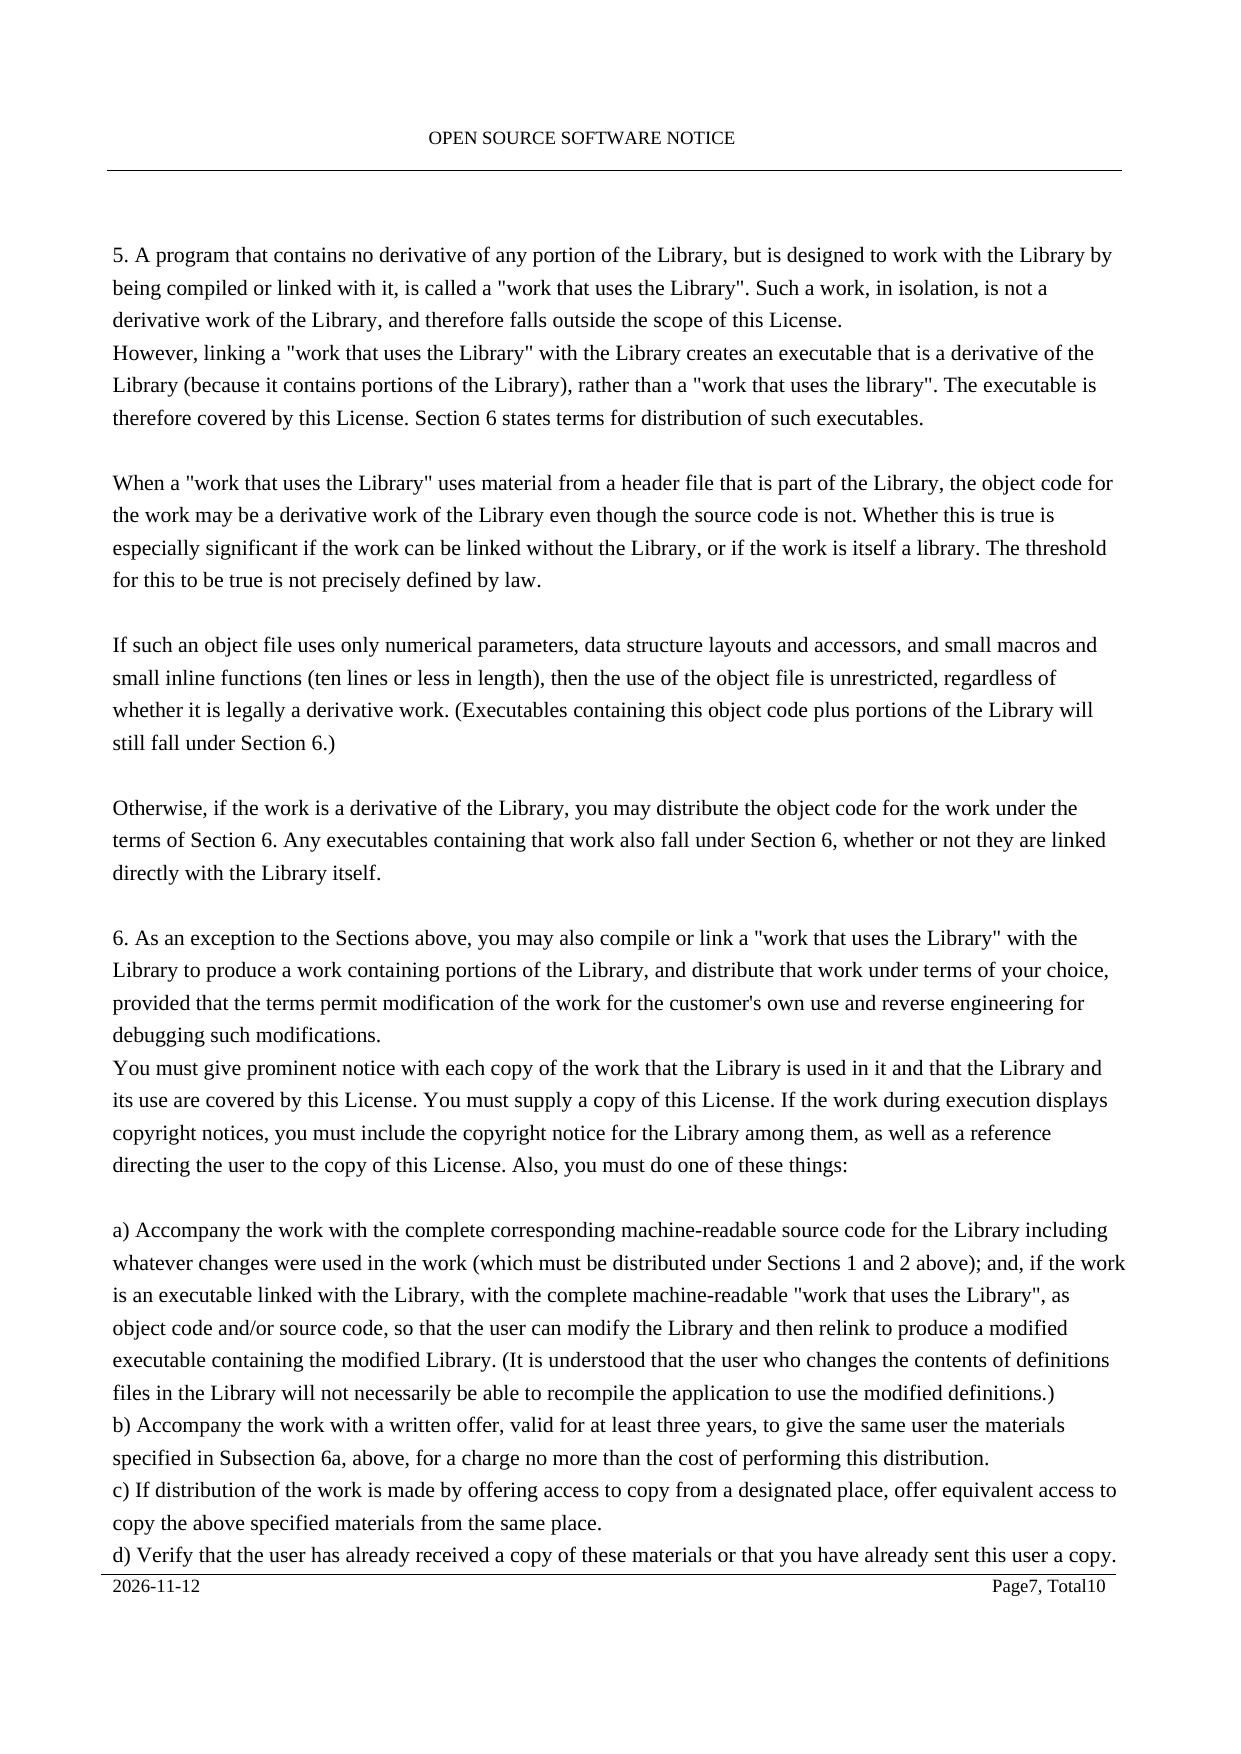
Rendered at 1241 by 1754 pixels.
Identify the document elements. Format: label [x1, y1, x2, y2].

text [112, 206, 1128, 1571]
